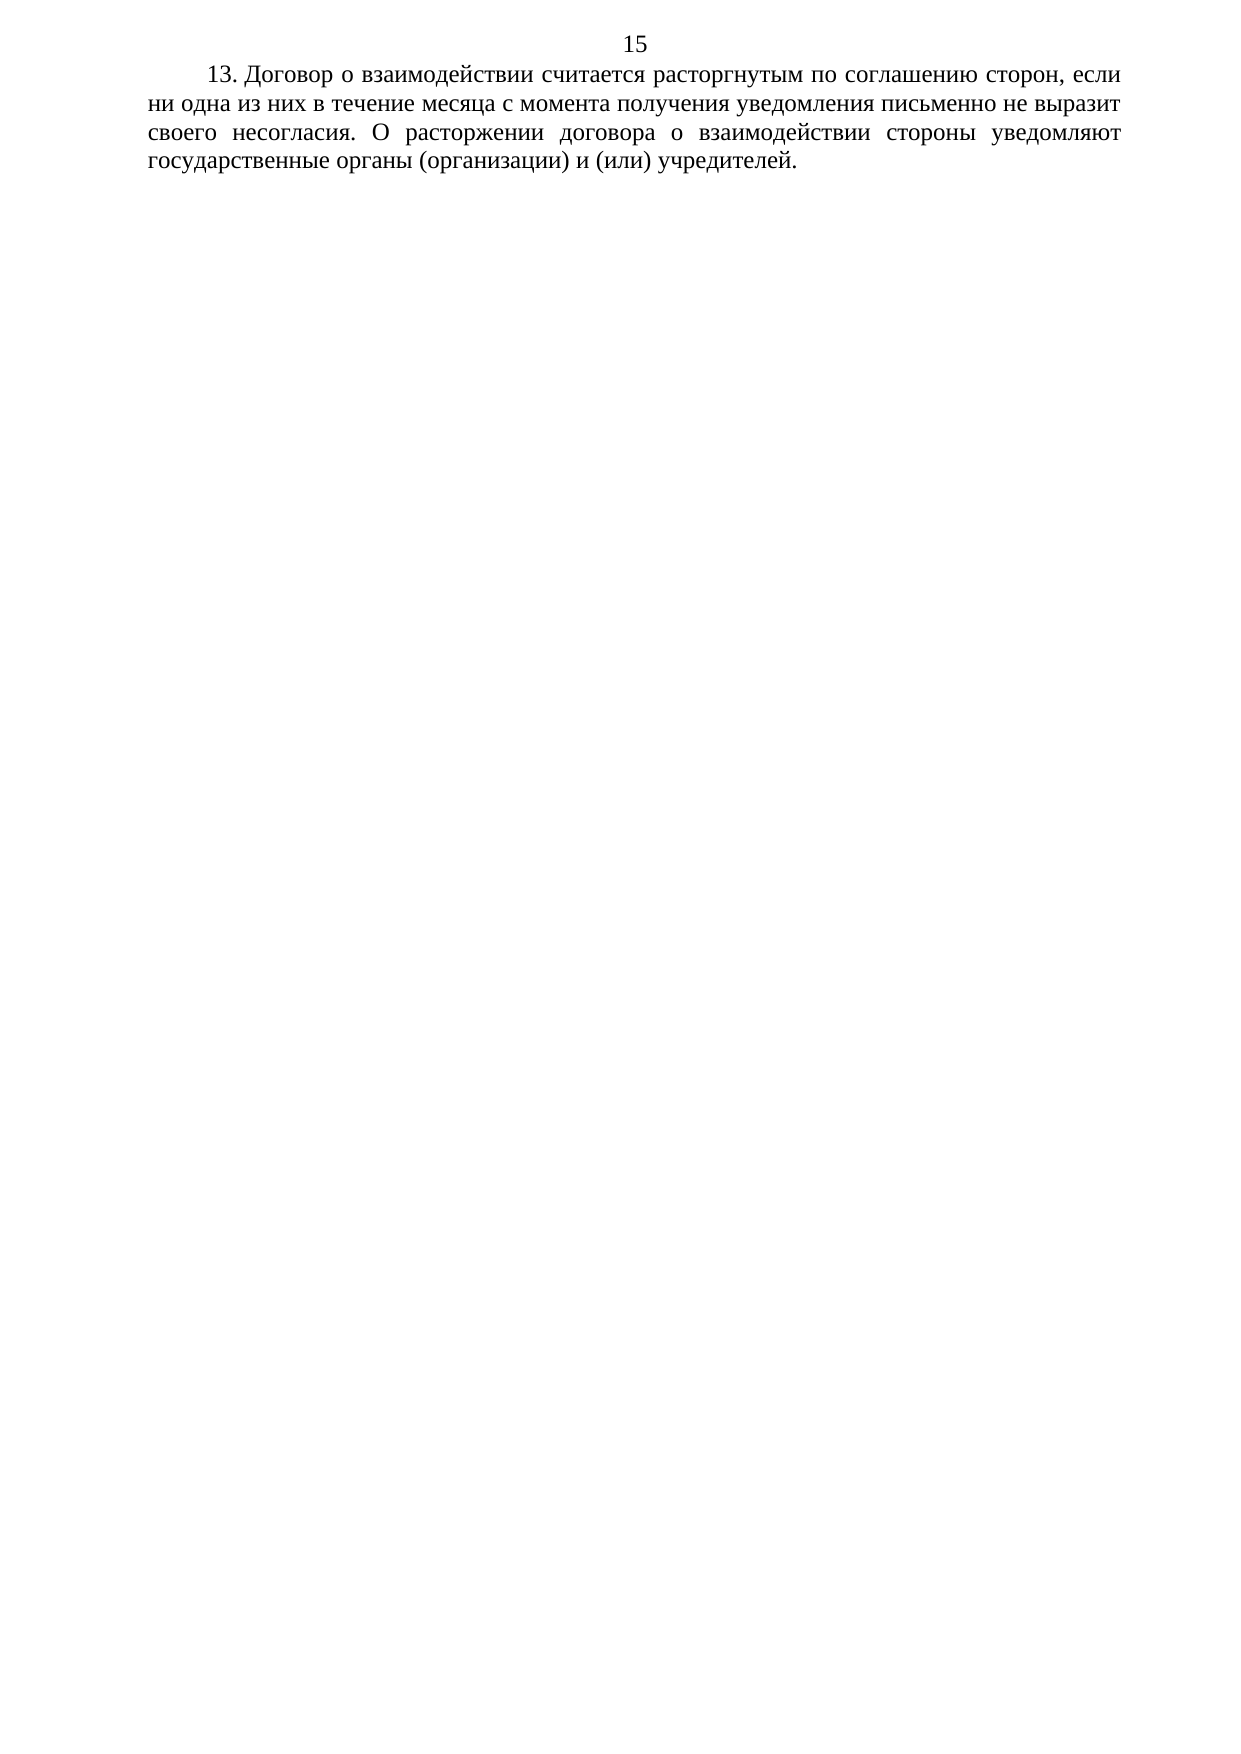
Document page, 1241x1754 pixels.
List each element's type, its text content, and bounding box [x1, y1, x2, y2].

text 13. Договор о взаимодействии считается расторгнутым по соглашению сторон, если ни одна из них в течение месяца с момента получения уведомления письменно не выразит своего несогласия. О расторжении договора о взаимодействии стороны уведомляют государственные органы (организации) и (или) учредителей. [148, 59, 1122, 174]
